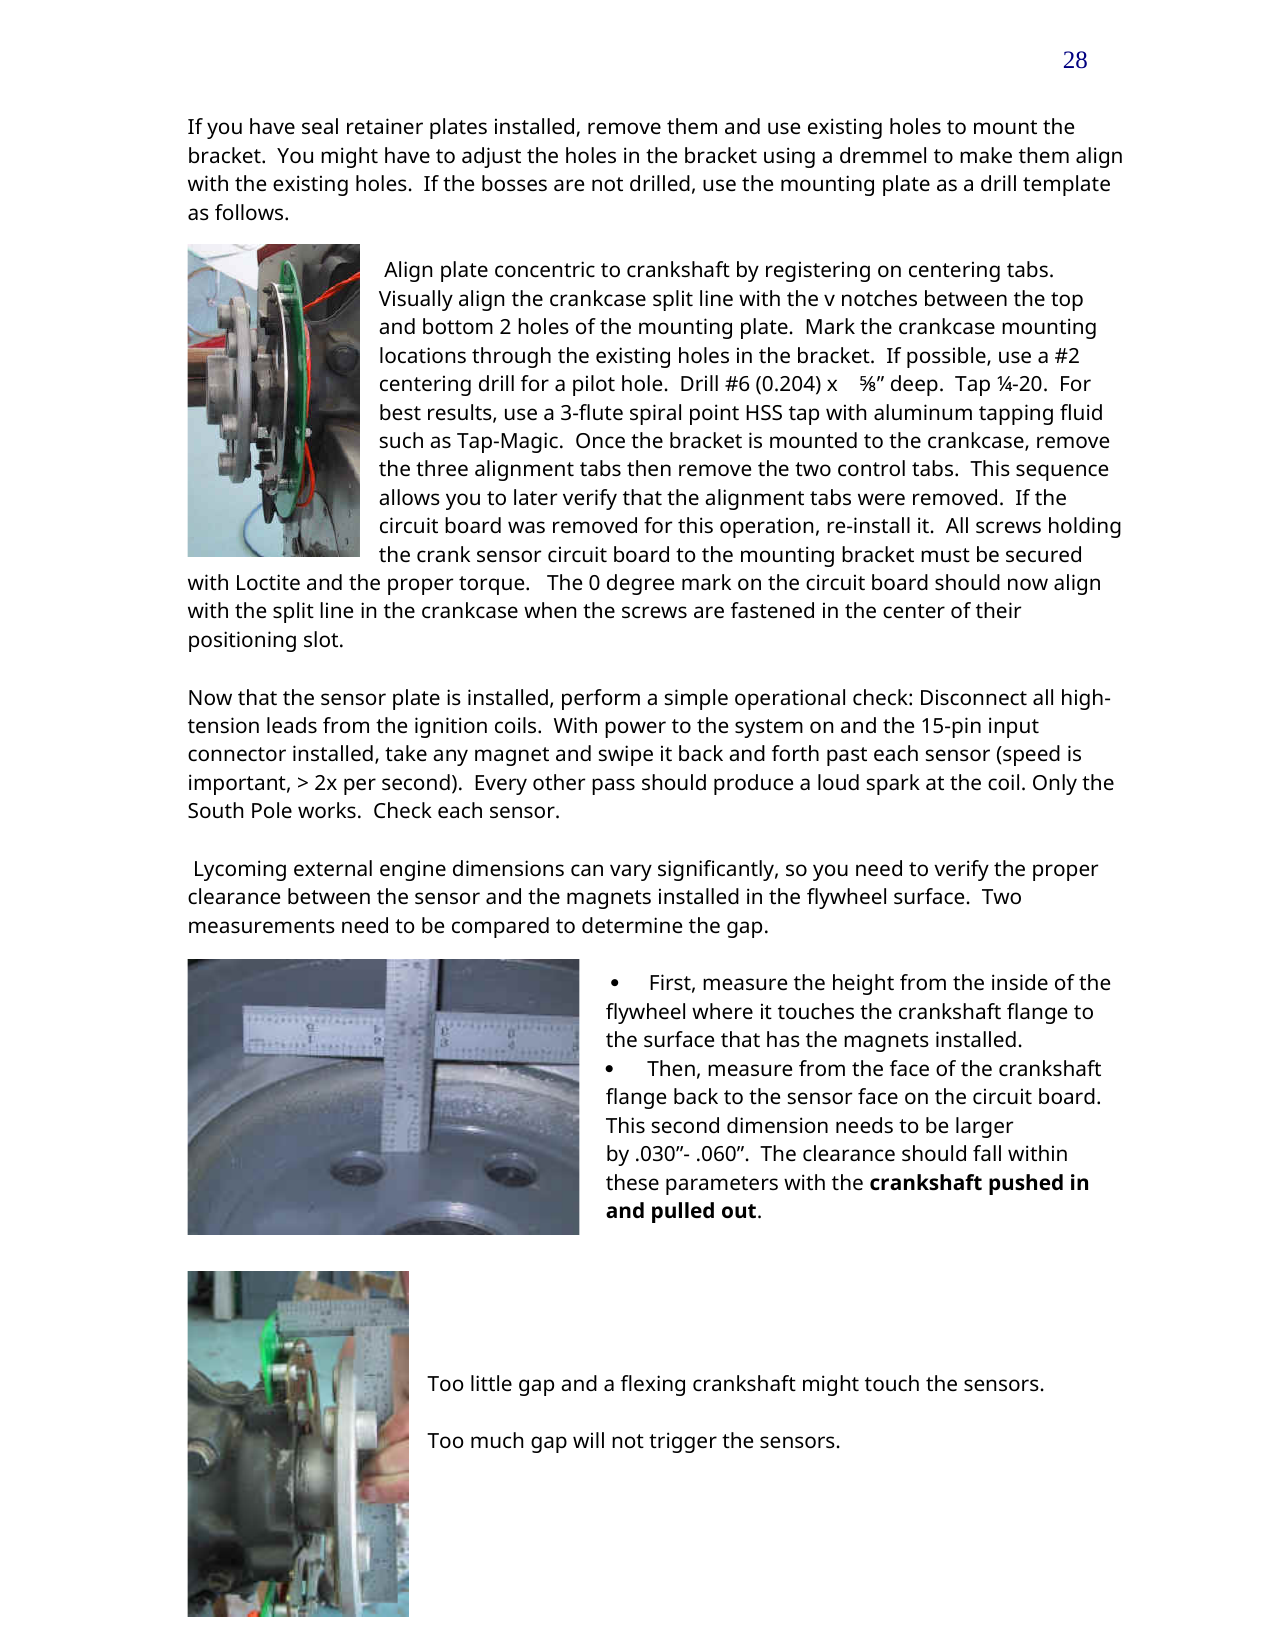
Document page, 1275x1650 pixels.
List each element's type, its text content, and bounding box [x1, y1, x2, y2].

picture [187, 959, 580, 1235]
text Too much gap will not trigger the sensors. [409, 1426, 1125, 1455]
text If you have seal retainer plates installed, remove them and use existing holes to mount the bracket. You might have to adjust the holes in the bracket using a dremmel to make them align with the existing holes. If the bosses are not drilled, use the mounting plate as a drill template as follows. [187, 112, 1125, 226]
picture [187, 244, 360, 557]
text Now that the sensor plate is installed, perform a simple operational check: Disconnect all high-tension leads from the ignition coils. With power to the system on and the 15-pin input connector installed, take any magnet and swipe it back and forth past each sensor (speed is important, > 2x per second). Every other pass should produce a loud spark at the coil. Only the South Pole works. Check each sensor. [187, 683, 1125, 825]
text Align plate concentric to crankshaft by registering on centering tabs. Visually align the crankcase split line with the v notches between the top and bottom 2 holes of the mounting plate. Mark the crankcase mounting locations through the existing holes in the bracket. If possible, use a #2 centering drill for a pilot hole. Drill #6 (0.204) x ⅝” deep. Tap ¼-20. For best results, use a 3-flute spiral point HSS tap with aluminum tapping fluid such as Tap-Magic. Once the bracket is mounted to the crankcase, remove the three alignment tabs then remove the two control tabs. This sequence allows you to later verify that the alignment tabs were removed. If the circuit board was removed for this operation, re-install it. All screws holding the crank sensor circuit board to the mounting bracket must be secured with Loctite and the proper torque. The 0 degree mark on the circuit board should now align with the split line in the crankcase when the screws are fastened in the center of their positioning slot. [187, 255, 1125, 653]
text Lycoming external engine dimensions can vary significantly, so you need to verify the proper clearance between the sensor and the magnets installed in the flywheel surface. Two measurements need to be compared to determine the gap. [187, 854, 1125, 939]
text Too little gap and a flexing crankshaft might touch the sensors. [409, 1369, 1125, 1397]
text  First, measure the height from the inside of the flywheel where it touches the crankshaft flange to the surface that has the magnets installed.  Then, measure from the face of the crankshaft flange back to the sensor face on the circuit board. This second dimension needs to be larger by .030”- .060”. The clearance should fall within these parameters with the crankshaft pushed in and pulled out. [580, 968, 1125, 1224]
picture [187, 1271, 409, 1617]
